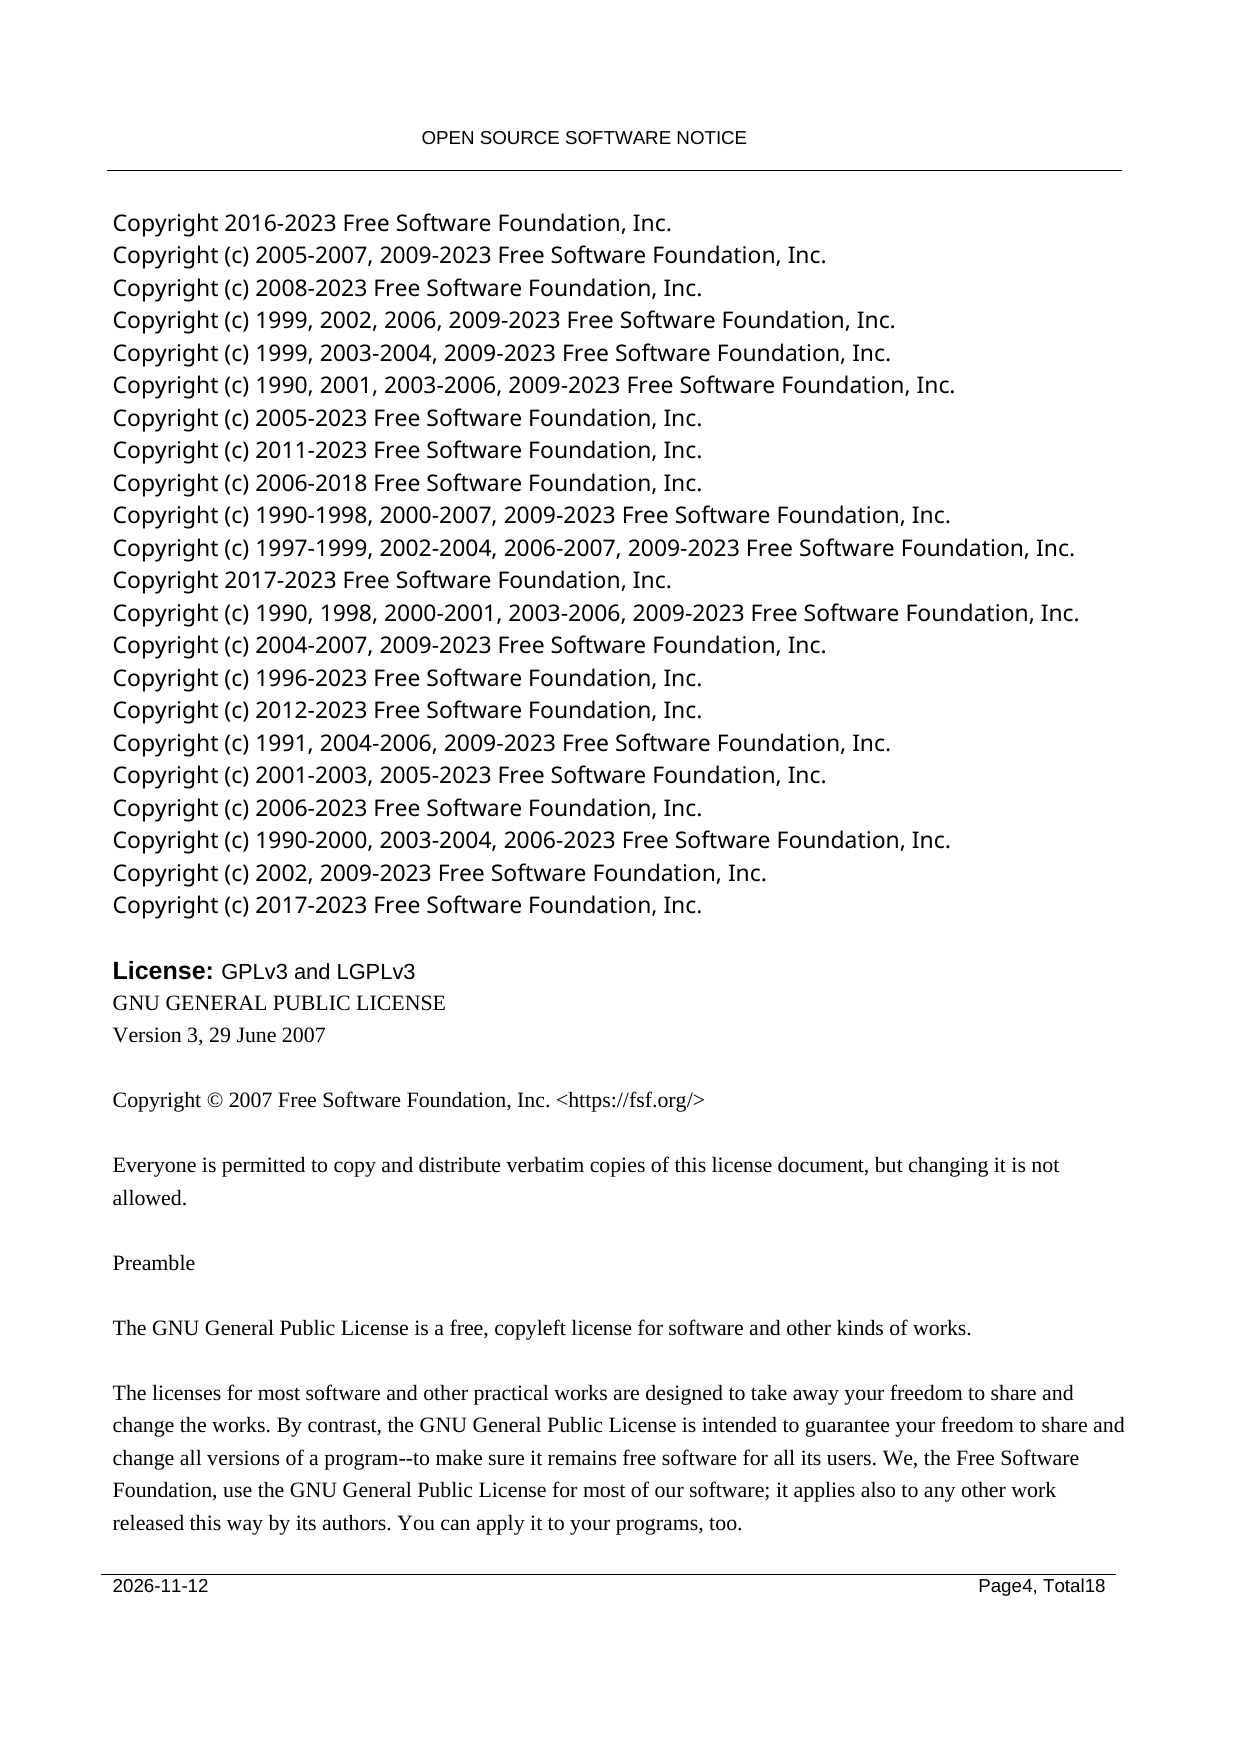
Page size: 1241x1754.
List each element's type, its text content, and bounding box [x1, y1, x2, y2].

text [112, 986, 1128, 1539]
text License: GPLv3 and LGPLv3 [112, 954, 1128, 986]
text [112, 206, 1128, 954]
